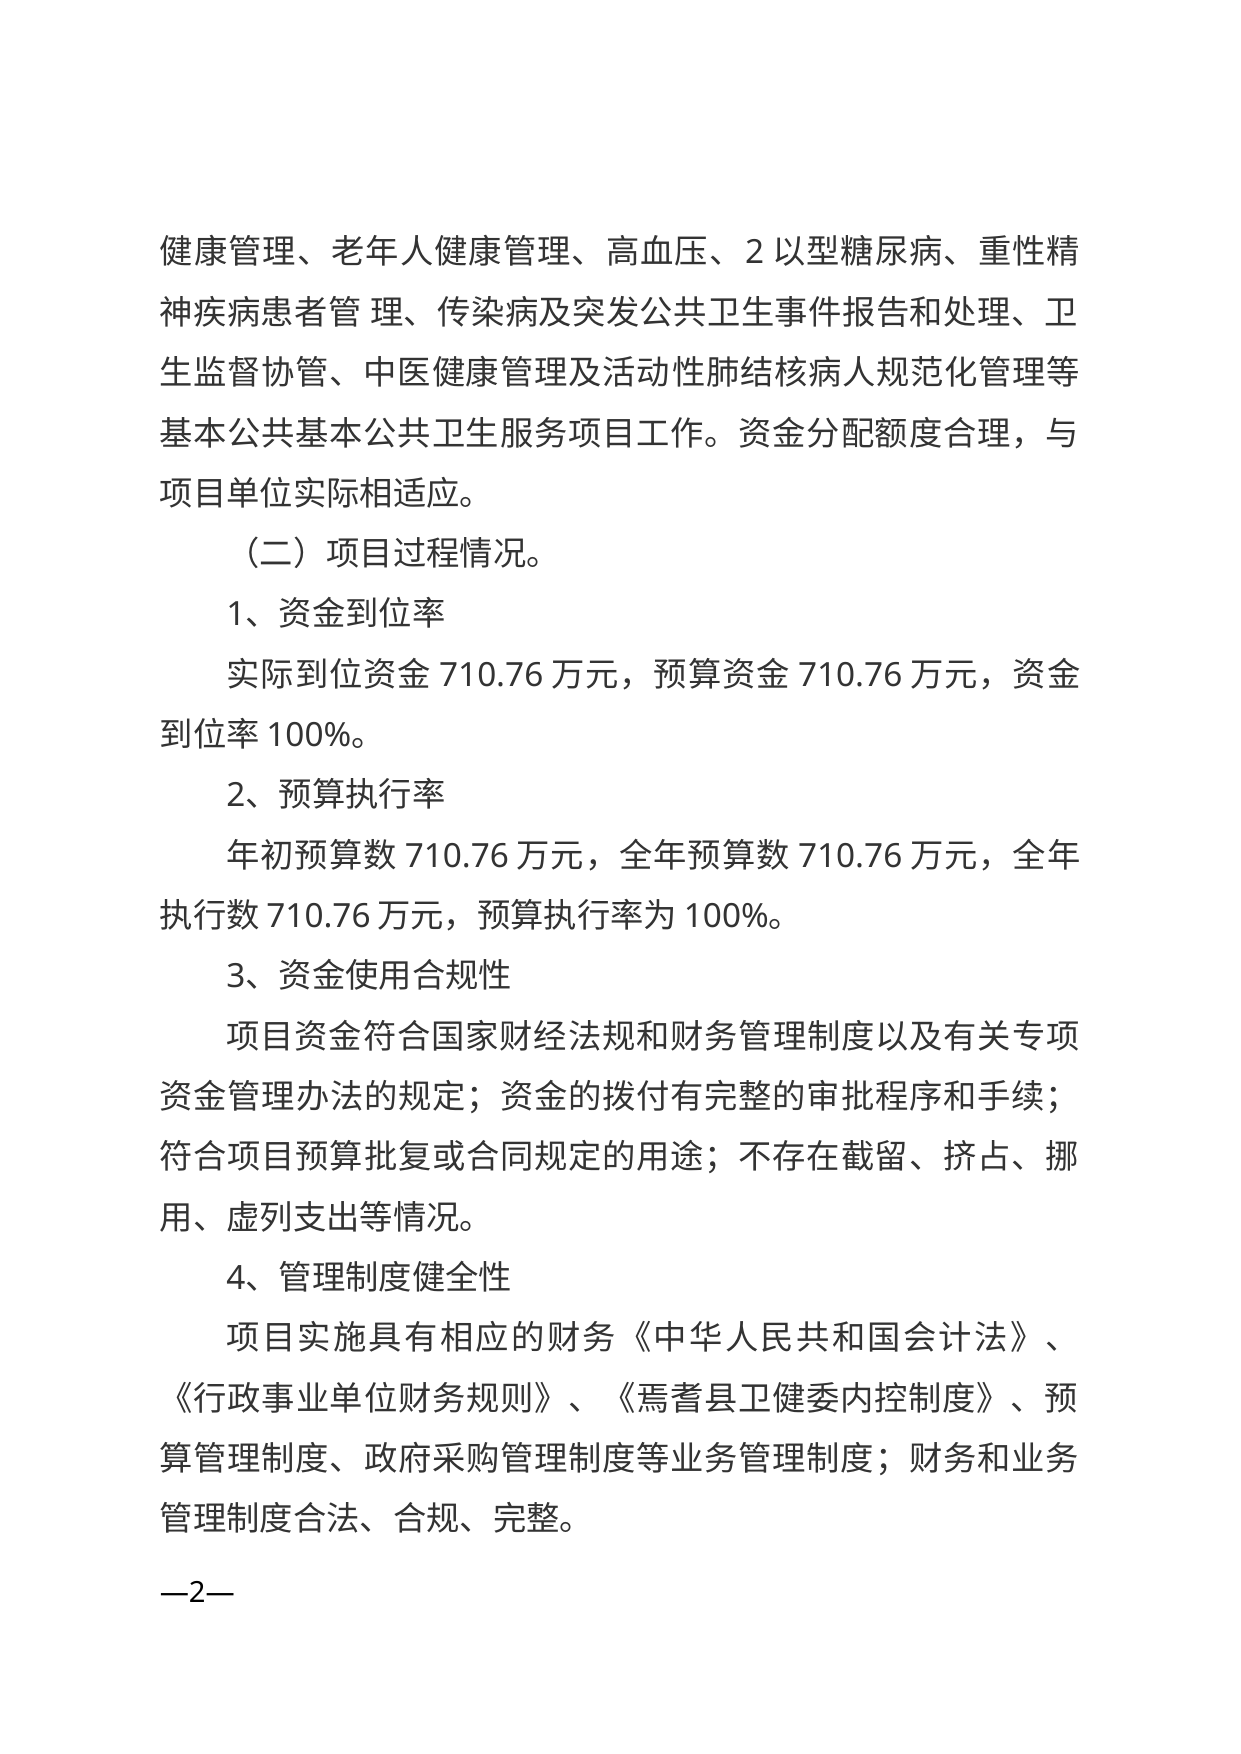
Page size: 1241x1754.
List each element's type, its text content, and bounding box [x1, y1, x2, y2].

text （二）项目过程情况。 [159, 521, 1081, 581]
text 实际到位资金710.76万元，预算资金710.76万元，资金到位率100%。 [159, 642, 1081, 762]
text 项目实施具有相应的财务《中华人民共和国会计法》、《行政事业单位财务规则》、《焉耆县卫健委内控制度》、预算管理制度、政府采购管理制度等业务管理制度；财务和业务管理制度合法、合规、完整。 [159, 1305, 1081, 1546]
text 4、管理制度健全性 [159, 1245, 1081, 1305]
text 项目资金符合国家财经法规和财务管理制度以及有关专项资金管理办法的规定；资金的拨付有完整的审批程序和手续；符合项目预算批复或合同规定的用途；不存在截留、挤占、挪用、虚列支出等情况。 [159, 1003, 1081, 1245]
text 1、资金到位率 [159, 581, 1081, 642]
text 年初预算数710.76万元，全年预算数710.76万元，全年执行数710.76万元，预算执行率为100%。 [159, 822, 1081, 943]
text 3、资金使用合规性 [159, 943, 1081, 1003]
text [159, 219, 1081, 521]
text 2、预算执行率 [159, 762, 1081, 822]
